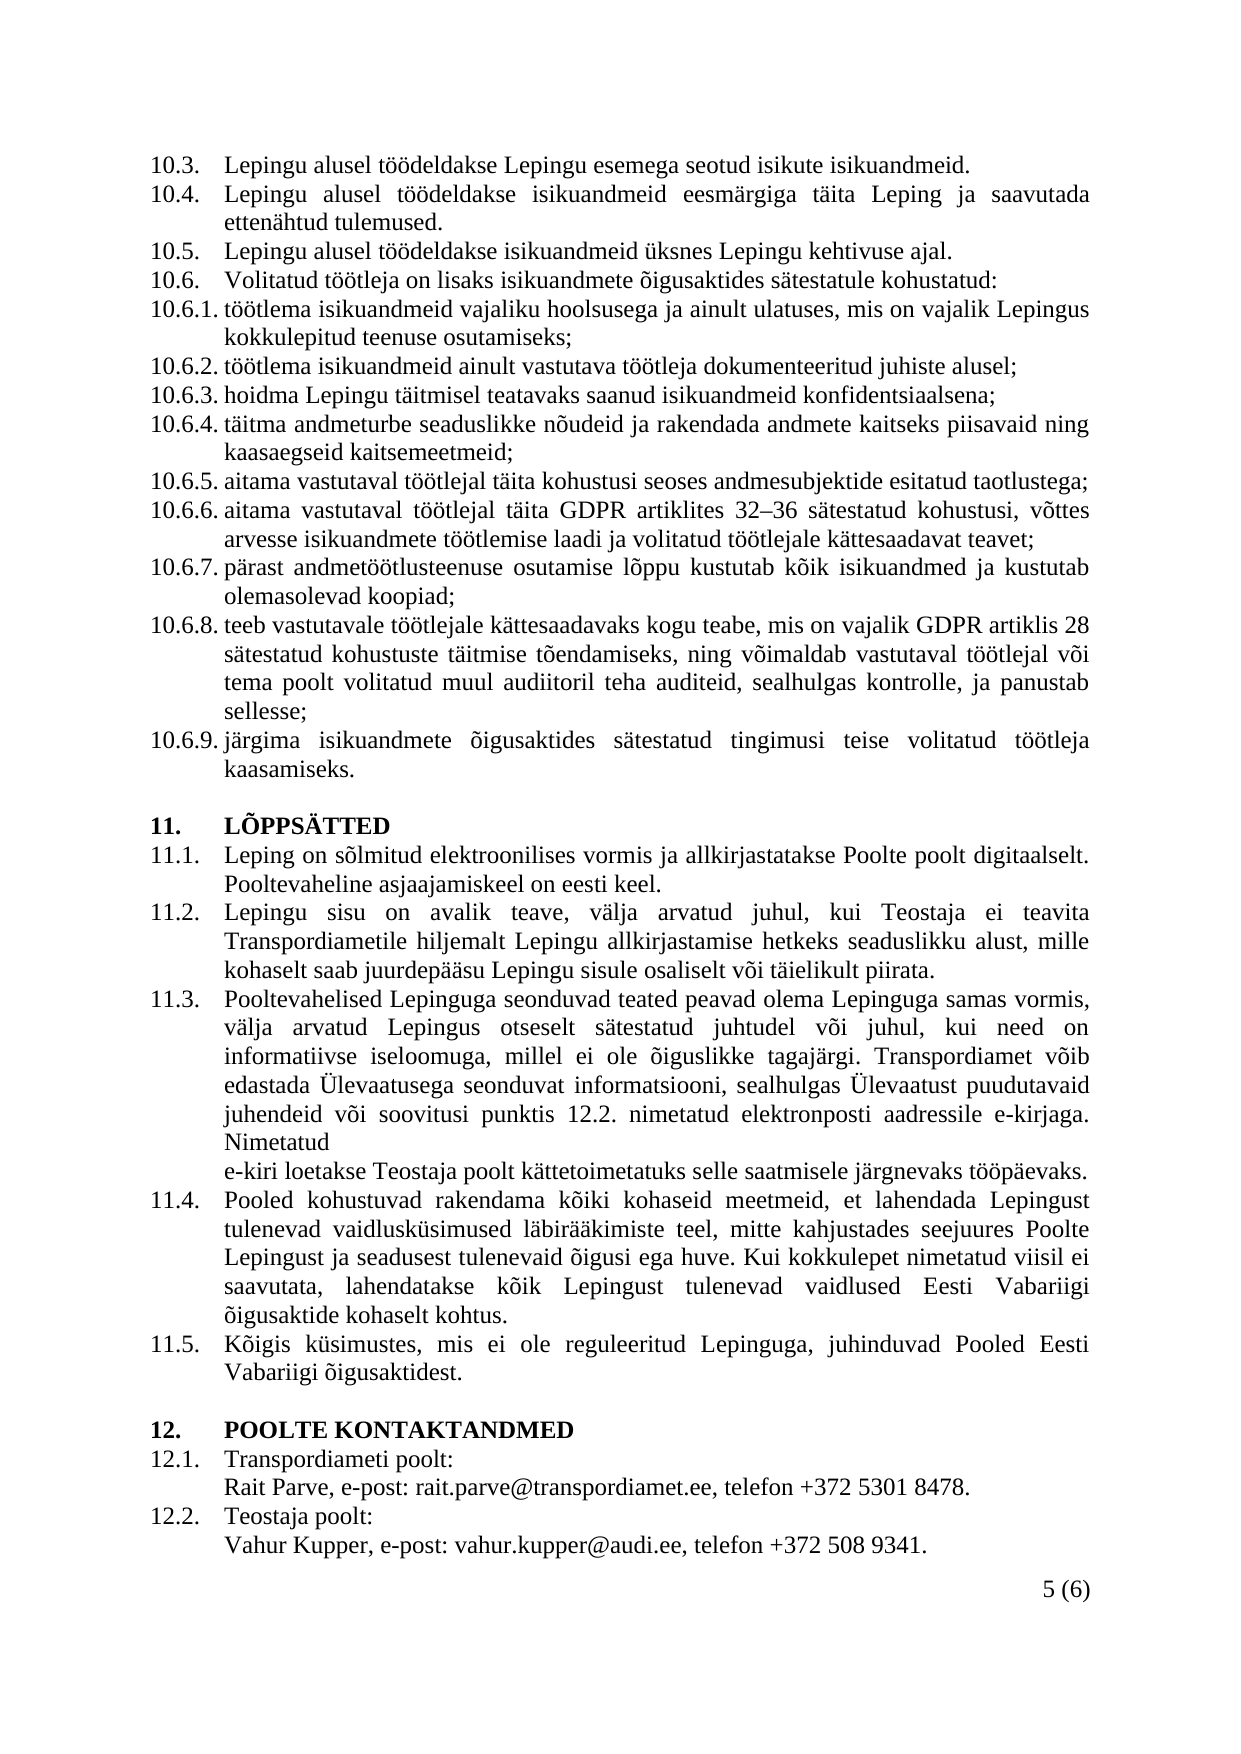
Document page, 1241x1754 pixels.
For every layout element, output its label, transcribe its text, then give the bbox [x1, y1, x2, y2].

list Kõigis küsimustes, mis ei ole reguleeritud Lepinguga, juhinduvad Pooled Eesti Vabariigi õigusaktidest. [150, 1329, 1090, 1386]
list Volitatud töötleja on lisaks isikuandmete õigusaktides sätestatule kohustatud: [150, 265, 1090, 294]
list täitma andmeturbe seaduslikke nõudeid ja rakendada andmete kaitseks piisavaid ning kaasaegseid kaitsemeetmeid; [150, 409, 1090, 466]
text Vahur Kupper, e-post: vahur.kupper@audi.ee, telefon +372 508 9341. [224, 1530, 1090, 1559]
list Lepingu alusel töödeldakse isikuandmeid üksnes Lepingu kehtivuse ajal. [150, 236, 1090, 265]
list Lepingu alusel töödeldakse isikuandmeid eesmärgiga täita Leping ja saavutada ettenähtud tulemused. [150, 179, 1090, 236]
list Teostaja poolt: [150, 1501, 1090, 1530]
list Lepingu sisu on avalik teave, välja arvatud juhul, kui Teostaja ei teavita Transpordiametile hiljemalt Lepingu allkirjastamise hetkeks seaduslikku alust, mille kohaselt saab juurdepääsu Lepingu sisule osaliselt või täielikult piirata. [150, 897, 1090, 984]
list Leping on sõlmitud elektroonilises vormis ja allkirjastatakse Poolte poolt digitaalselt. Pooltevaheline asjaajamiskeel on eesti keel. [150, 840, 1090, 897]
list POOLTE KONTAKTANDMED [150, 1415, 1090, 1444]
list järgima isikuandmete õigusaktides sätestatud tingimusi teise volitatud töötleja kaasamiseks. [150, 725, 1090, 782]
list töötlema isikuandmeid ainult vastutava töötleja dokumenteeritud juhiste alusel; [150, 351, 1090, 380]
list Pooled kohustuvad rakendama kõiki kohaseid meetmeid, et lahendada Lepingust tulenevad vaidlusküsimused läbirääkimiste teel, mitte kahjustades seejuures Poolte Lepingust ja seadusest tulenevaid õigusi ega huve. Kui kokkulepet nimetatud viisil ei saavutata, lahendatakse kõik Lepingust tulenevad vaidlused Eesti Vabariigi õigusaktide kohaselt kohtus. [150, 1185, 1090, 1329]
list Transpordiameti poolt: [150, 1444, 1090, 1472]
list teeb vastutavale töötlejale kättesaadavaks kogu teabe, mis on vajalik GDPR artiklis 28 sätestatud kohustuste täitmise tõendamiseks, ning võimaldab vastutaval töötlejal või tema poolt volitatud muul audiitoril teha auditeid, sealhulgas kontrolle, ja panustab sellesse; [150, 610, 1090, 725]
list aitama vastutaval töötlejal täita GDPR artiklites 32–36 sätestatud kohustusi, võttes arvesse isikuandmete töötlemise laadi ja volitatud töötlejale kättesaadavat teavet; [150, 495, 1090, 552]
list Lepingu alusel töödeldakse Lepingu esemega seotud isikute isikuandmeid. [150, 150, 1090, 179]
list hoidma Lepingu täitmisel teatavaks saanud isikuandmeid konfidentsiaalsena; [150, 380, 1090, 409]
list Pooltevahelised Lepinguga seonduvad teated peavad olema Lepinguga samas vormis, välja arvatud Lepingus otseselt sätestatud juhtudel või juhul, kui need on informatiivse iseloomuga, millel ei ole õiguslikke tagajärgi. Transpordiamet võib edastada Ülevaatusega seonduvat informatsiooni, sealhulgas Ülevaatust puudutavaid juhendeid või soovitusi punktis 12.2. nimetatud elektronposti aadressile e-kirjaga. Nimetatud e-kiri loetakse Teostaja poolt kättetoimetatuks selle saatmisele järgnevaks tööpäevaks. [150, 984, 1090, 1185]
list LÕPPSÄTTED [150, 811, 1090, 840]
list töötlema isikuandmeid vajaliku hoolsusega ja ainult ulatuses, mis on vajalik Lepingus kokkulepitud teenuse osutamiseks; [150, 294, 1090, 351]
text Rait Parve, e-post: rait.parve@transpordiamet.ee, telefon +372 5301 8478. [224, 1472, 1090, 1501]
list aitama vastutaval töötlejal täita kohustusi seoses andmesubjektide esitatud taotlustega; [150, 466, 1090, 495]
list pärast andmetöötlusteenuse osutamise lõppu kustutab kõik isikuandmed ja kustutab olemasolevad koopiad; [150, 552, 1090, 610]
